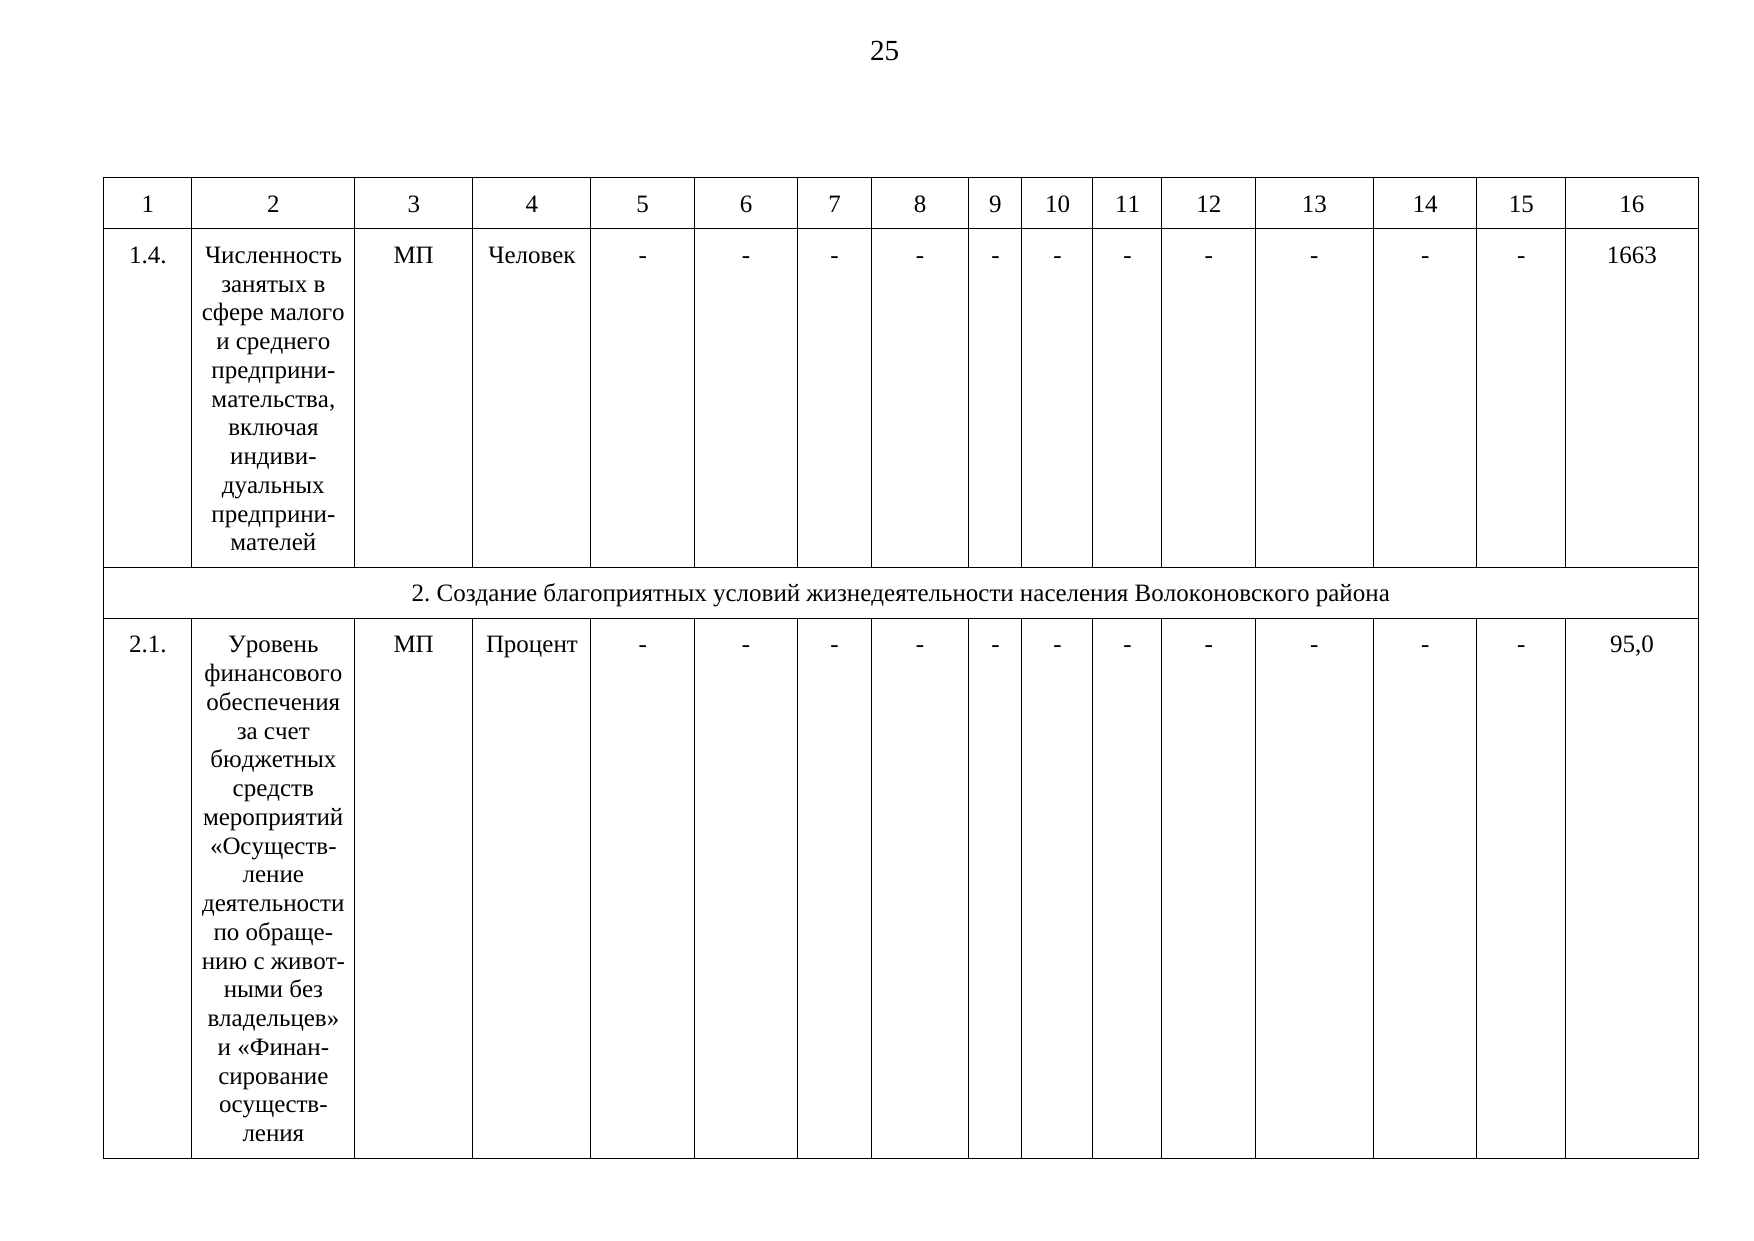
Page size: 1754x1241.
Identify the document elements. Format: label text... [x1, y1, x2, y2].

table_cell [192, 619, 354, 1158]
table_header 16 [1566, 178, 1698, 228]
table_header 6 [695, 178, 797, 228]
table_cell МП [355, 229, 472, 567]
table_header 12 [1162, 178, 1255, 228]
table_header 3 [355, 178, 472, 228]
table_cell 95,0 [1566, 619, 1698, 1158]
table_cell - [1162, 229, 1255, 567]
table_cell - [969, 619, 1021, 1158]
table_header 10 [1022, 178, 1092, 228]
table_cell - [798, 619, 871, 1158]
table_header 1 [104, 178, 191, 228]
table_cell - [695, 229, 797, 567]
table_cell - [1022, 229, 1092, 567]
table_header 9 [969, 178, 1021, 228]
table_cell Человек [473, 229, 590, 567]
table_cell Численность занятых в сфере малого и среднего предприни-мательства, включая индиви-дуальных предприни-мателей [192, 229, 354, 567]
table_header 8 [872, 178, 968, 228]
table_cell - [695, 619, 797, 1158]
table_cell - [1022, 619, 1092, 1158]
table_cell - [1374, 229, 1476, 567]
table_cell 2. Создание благоприятных условий жизнедеятельности населения Волоконовского района [104, 568, 1698, 618]
table_cell 1663 [1566, 229, 1698, 567]
table_header 13 [1256, 178, 1373, 228]
table_cell 2.1. [104, 619, 191, 1158]
table_cell - [591, 229, 694, 567]
table_header 7 [798, 178, 871, 228]
table_header 15 [1477, 178, 1565, 228]
table_cell - [969, 229, 1021, 567]
table_cell - [1477, 619, 1565, 1158]
table_header 4 [473, 178, 590, 228]
table_header 11 [1093, 178, 1161, 228]
table_cell - [1093, 229, 1161, 567]
table_cell - [1256, 619, 1373, 1158]
table_cell 1.4. [104, 229, 191, 567]
table_cell МП [355, 619, 472, 1158]
table_cell - [591, 619, 694, 1158]
table_header 14 [1374, 178, 1476, 228]
table_header 2 [192, 178, 354, 228]
table_cell - [1256, 229, 1373, 567]
table_cell - [798, 229, 871, 567]
table_cell - [1374, 619, 1476, 1158]
table_cell - [1477, 229, 1565, 567]
table_cell Процент [473, 619, 590, 1158]
table_cell - [1093, 619, 1161, 1158]
table_cell - [872, 619, 968, 1158]
table_cell - [1162, 619, 1255, 1158]
table_header 5 [591, 178, 694, 228]
table_cell - [872, 229, 968, 567]
